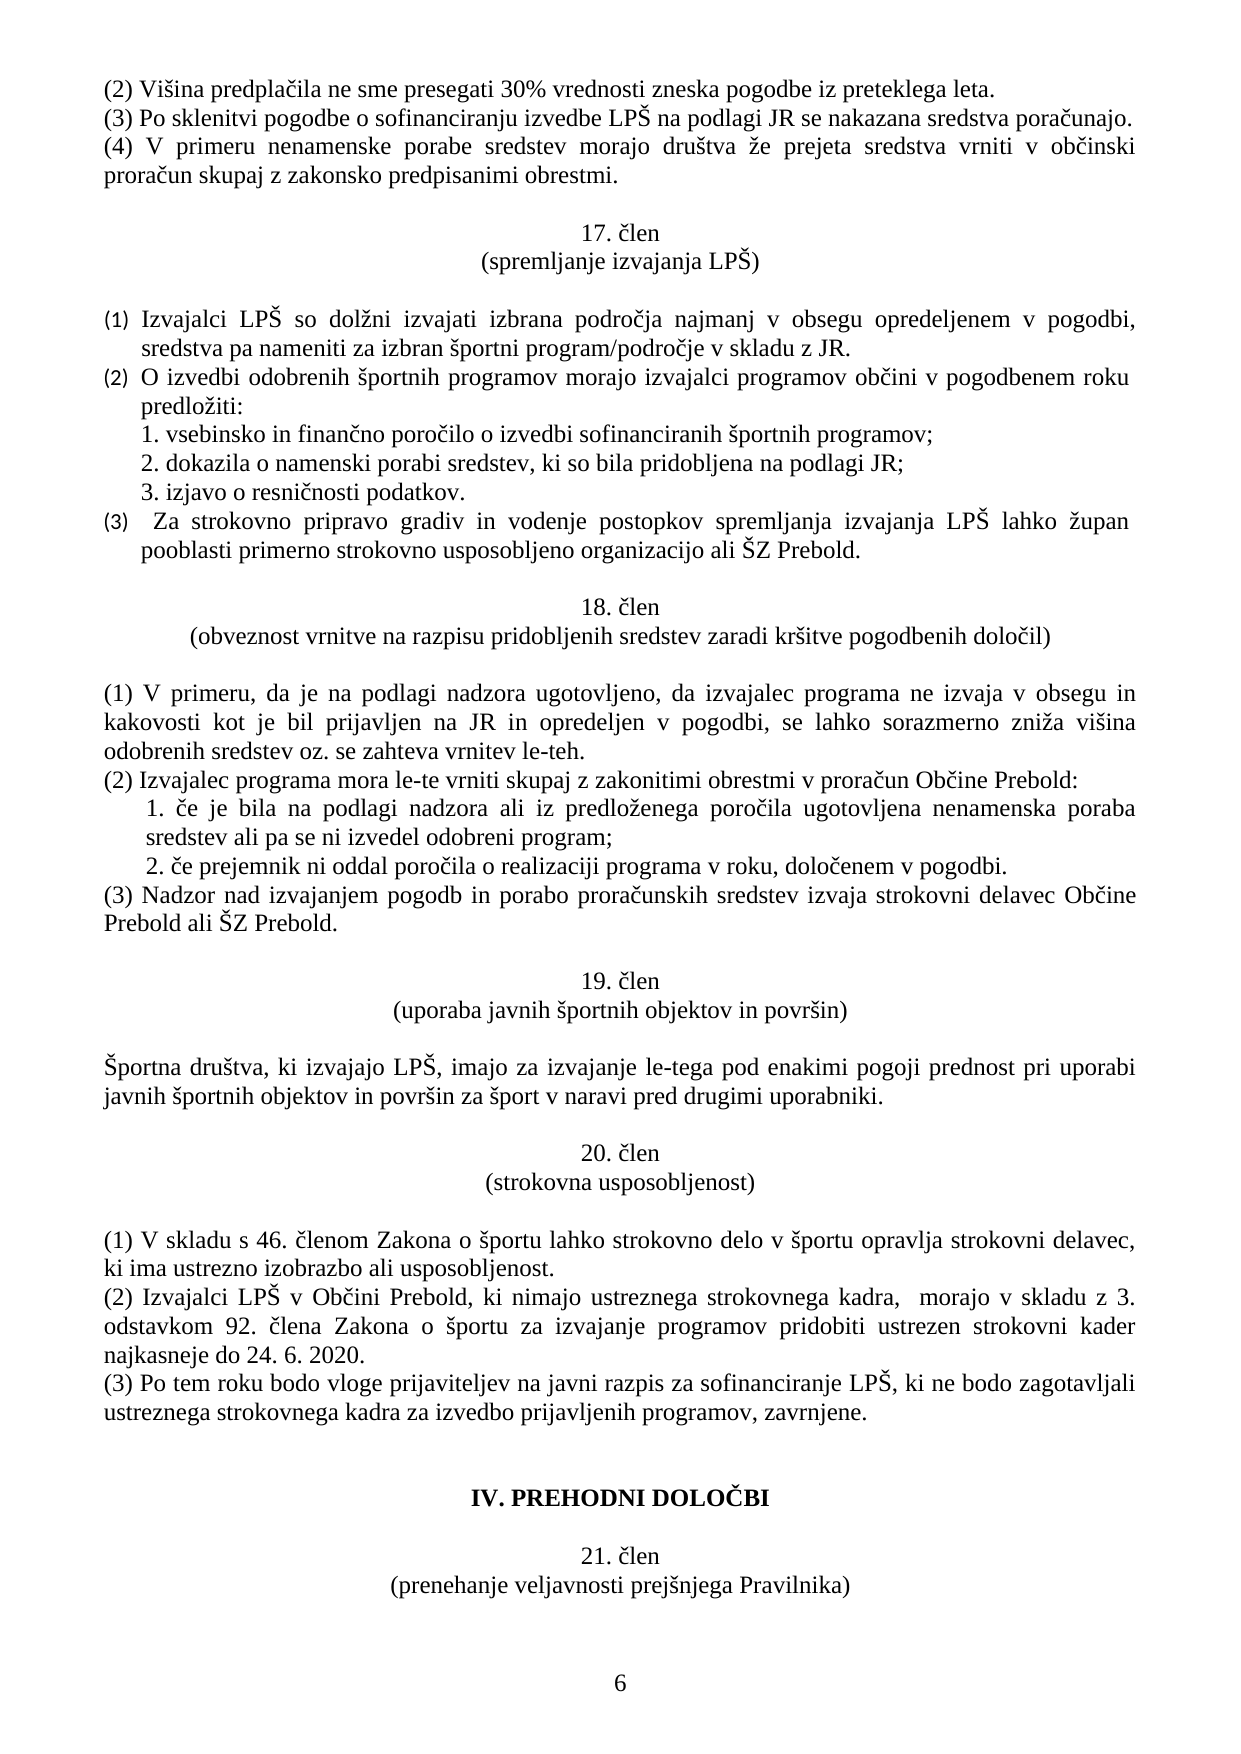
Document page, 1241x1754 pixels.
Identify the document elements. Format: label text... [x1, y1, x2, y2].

text (uporaba javnih športnih objektov in površin) [103, 995, 1137, 1023]
text 1. če je bila na podlagi nadzora ali iz predloženega poročila ugotovljena nenamenska poraba sredstev ali pa se ni izvedel odobreni program; [146, 793, 1137, 851]
text IV. PREHODNI DOLOČBI [103, 1483, 1137, 1512]
text (prenehanje veljavnosti prejšnjega Pravilnika) [103, 1570, 1137, 1598]
text (2) Višina predplačila ne sme presegati 30% vrednosti zneska pogodbe iz preteklega leta. [103, 74, 1137, 103]
text (4) V primeru nenamenske porabe sredstev morajo društva že prejeta sredstva vrniti v občinski proračun skupaj z zakonsko predpisanimi obrestmi. [103, 131, 1137, 189]
list Za strokovno pripravo gradiv in vodenje postopkov spremljanja izvajanja LPŠ lahko župan pooblasti primerno strokovno usposobljeno organizacijo ali ŠZ Prebold. [103, 506, 1131, 563]
text (spremljanje izvajanja LPŠ) [103, 246, 1137, 275]
text (3) Po sklenitvi pogodbe o sofinanciranju izvedbe LPŠ na podlagi JR se nakazana sredstva poračunajo. [103, 103, 1137, 131]
text Športna društva, ki izvajajo LPŠ, imajo za izvajanje le-tega pod enakimi pogoji prednost pri uporabi javnih športnih objektov in površin za šport v naravi pred drugimi uporabniki. [103, 1052, 1137, 1110]
text (3) Po tem roku bodo vloge prijaviteljev na javni razpis za sofinanciranje LPŠ, ki ne bodo zagotavljali ustreznega strokovnega kadra za izvedbo prijavljenih programov, zavrnjene. [103, 1368, 1137, 1426]
text 2. če prejemnik ni oddal poročila o realizaciji programa v roku, določenem v pogodbi. [146, 851, 1137, 880]
text (2) Izvajalci LPŠ v Občini Prebold, ki nimajo ustreznega strokovnega kadra, morajo v skladu z 3. odstavkom 92. člena Zakona o športu za izvajanje programov pridobiti ustrezen strokovni kader najkasneje do 24. 6. 2020. [103, 1282, 1137, 1368]
text (2) Izvajalec programa mora le-te vrniti skupaj z zakonitimi obrestmi v proračun Občine Prebold: [103, 765, 1137, 793]
text 2. dokazila o namenski porabi sredstev, ki so bila pridobljena na podlagi JR; [141, 448, 1131, 477]
text 19. člen [103, 966, 1137, 995]
text 17. člen [103, 218, 1137, 246]
list O izvedbi odobrenih športnih programov morajo izvajalci programov občini v pogodbenem roku predložiti: [103, 362, 1131, 419]
text 1. vsebinsko in finančno poročilo o izvedbi sofinanciranih športnih programov; [141, 419, 1131, 448]
list Izvajalci LPŠ so dolžni izvajati izbrana področja najmanj v obsegu opredeljenem v pogodbi, sredstva pa nameniti za izbran športni program/področje v skladu z JR. [103, 304, 1137, 362]
text 20. člen [103, 1138, 1137, 1167]
text 3. izjavo o resničnosti podatkov. [141, 477, 1131, 506]
text 21. člen [103, 1541, 1137, 1570]
text 18. člen [103, 592, 1137, 621]
text (1) V skladu s 46. členom Zakona o športu lahko strokovno delo v športu opravlja strokovni delavec, ki ima ustrezno izobrazbo ali usposobljenost. [103, 1225, 1137, 1282]
text (obveznost vrnitve na razpisu pridobljenih sredstev zaradi kršitve pogodbenih določil) [103, 621, 1137, 650]
text (1) V primeru, da je na podlagi nadzora ugotovljeno, da izvajalec programa ne izvaja v obsegu in kakovosti kot je bil prijavljen na JR in opredeljen v pogodbi, se lahko sorazmerno zniža višina odobrenih sredstev oz. se zahteva vrnitev le-teh. [103, 678, 1137, 765]
text (strokovna usposobljenost) [103, 1167, 1137, 1196]
text (3) Nadzor nad izvajanjem pogodb in porabo proračunskih sredstev izvaja strokovni delavec Občine Prebold ali ŠZ Prebold. [103, 880, 1137, 937]
